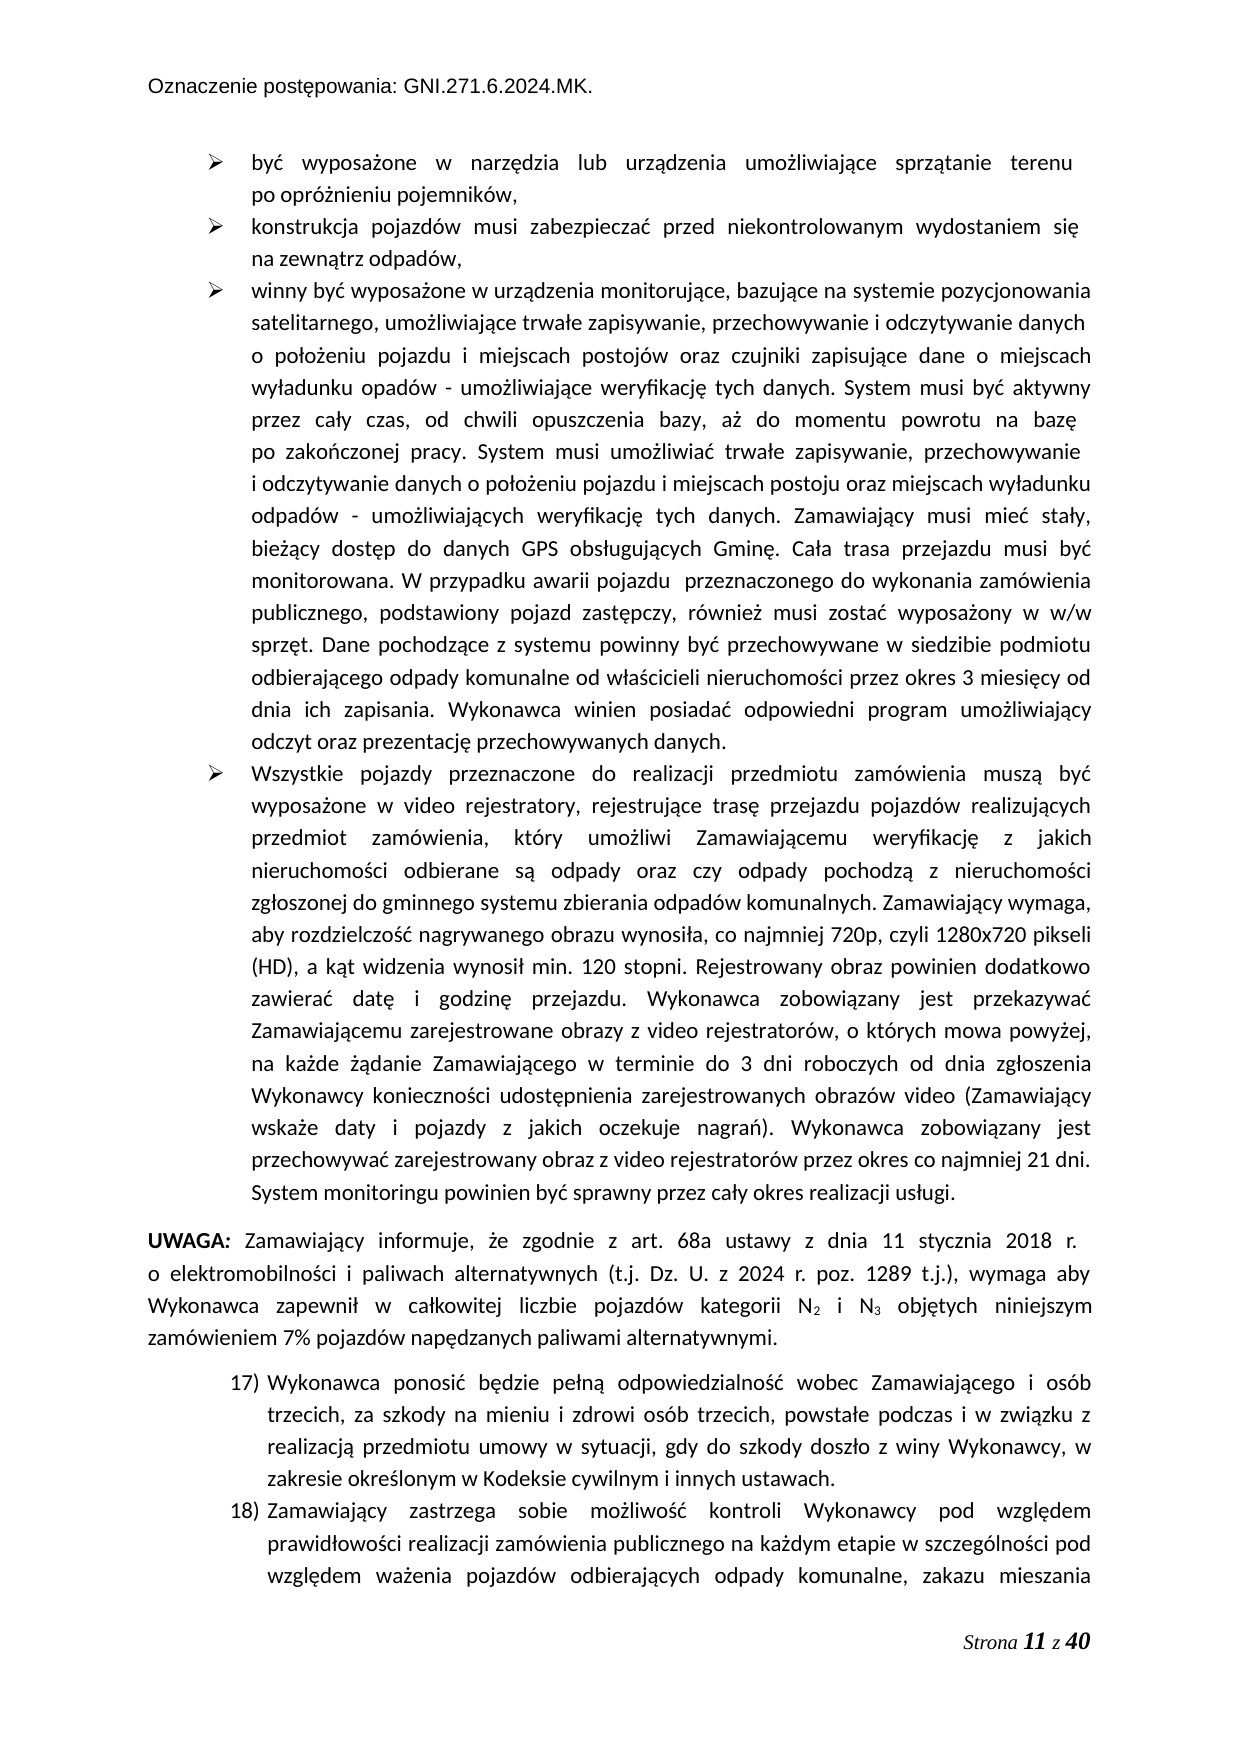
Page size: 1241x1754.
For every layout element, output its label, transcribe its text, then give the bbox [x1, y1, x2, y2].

text UWAGA: Zamawiający informuje, że zgodnie z art. 68a ustawy z dnia 11 stycznia 2018 r. o elektromobilności i paliwach alternatywnych (t.j. Dz. U. z 2024 r. poz. 1289 t.j.), wymaga aby Wykonawca zapewnił w całkowitej liczbie pojazdów kategorii N2 i N3 objętych niniejszym zamówieniem 7% pojazdów napędzanych paliwami alternatywnymi. [148, 1226, 1093, 1351]
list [229, 1496, 1093, 1589]
list być wyposażone w narzędzia lub urządzenia umożliwiające sprzątanie terenu po opróżnieniu pojemników, [207, 148, 1093, 208]
list Wykonawca ponosić będzie pełną odpowiedzialność wobec Zamawiającego i osób trzecich, za szkody na mieniu i zdrowi osób trzecich, powstałe podczas i w związku z realizacją przedmiotu umowy w sytuacji, gdy do szkody doszło z winy Wykonawcy, w zakresie określonym w Kodeksie cywilnym i innych ustawach. [229, 1368, 1093, 1492]
list winny być wyposażone w urządzenia monitorujące, bazujące na systemie pozycjonowania satelitarnego, umożliwiające trwałe zapisywanie, przechowywanie i odczytywanie danych o położeniu pojazdu i miejscach postojów oraz czujniki zapisujące dane o miejscach wyładunku opadów - umożliwiające weryfikację tych danych. System musi być aktywny przez cały czas, od chwili opuszczenia bazy, aż do momentu powrotu na bazę po zakończonej pracy. System musi umożliwiać trwałe zapisywanie, przechowywanie i odczytywanie danych o położeniu pojazdu i miejscach postoju oraz miejscach wyładunku odpadów - umożliwiających weryfikację tych danych. Zamawiający musi mieć stały, bieżący dostęp do danych GPS obsługujących Gminę. Cała trasa przejazdu musi być monitorowana. W przypadku awarii pojazdu przeznaczonego do wykonania zamówienia publicznego, podstawiony pojazd zastępczy, również musi zostać wyposażony w w/w sprzęt. Dane pochodzące z systemu powinny być przechowywane w siedzibie podmiotu odbierającego odpady komunalne od właścicieli nieruchomości przez okres 3 miesięcy od dnia ich zapisania. Wykonawca winien posiadać odpowiedni program umożliwiający odczyt oraz prezentację przechowywanych danych. [207, 276, 1093, 755]
list konstrukcja pojazdów musi zabezpieczać przed niekontrolowanym wydostaniem się na zewnątrz odpadów, [207, 212, 1093, 272]
list Wszystkie pojazdy przeznaczone do realizacji przedmiotu zamówienia muszą być wyposażone w video rejestratory, rejestrujące trasę przejazdu pojazdów realizujących przedmiot zamówienia, który umożliwi Zamawiającemu weryfikację z jakich nieruchomości odbierane są odpady oraz czy odpady pochodzą z nieruchomości zgłoszonej do gminnego systemu zbierania odpadów komunalnych. Zamawiający wymaga, aby rozdzielczość nagrywanego obrazu wynosiła, co najmniej 720p, czyli 1280x720 pikseli (HD), a kąt widzenia wynosił min. 120 stopni. Rejestrowany obraz powinien dodatkowo zawierać datę i godzinę przejazdu. Wykonawca zobowiązany jest przekazywać Zamawiającemu zarejestrowane obrazy z video rejestratorów, o których mowa powyżej, na każde żądanie Zamawiającego w terminie do 3 dni roboczych od dnia zgłoszenia Wykonawcy konieczności udostępnienia zarejestrowanych obrazów video (Zamawiający wskaże daty i pojazdy z jakich oczekuje nagrań). Wykonawca zobowiązany jest przechowywać zarejestrowany obraz z video rejestratorów przez okres co najmniej 21 dni. System monitoringu powinien być sprawny przez cały okres realizacji usługi. [207, 759, 1093, 1206]
